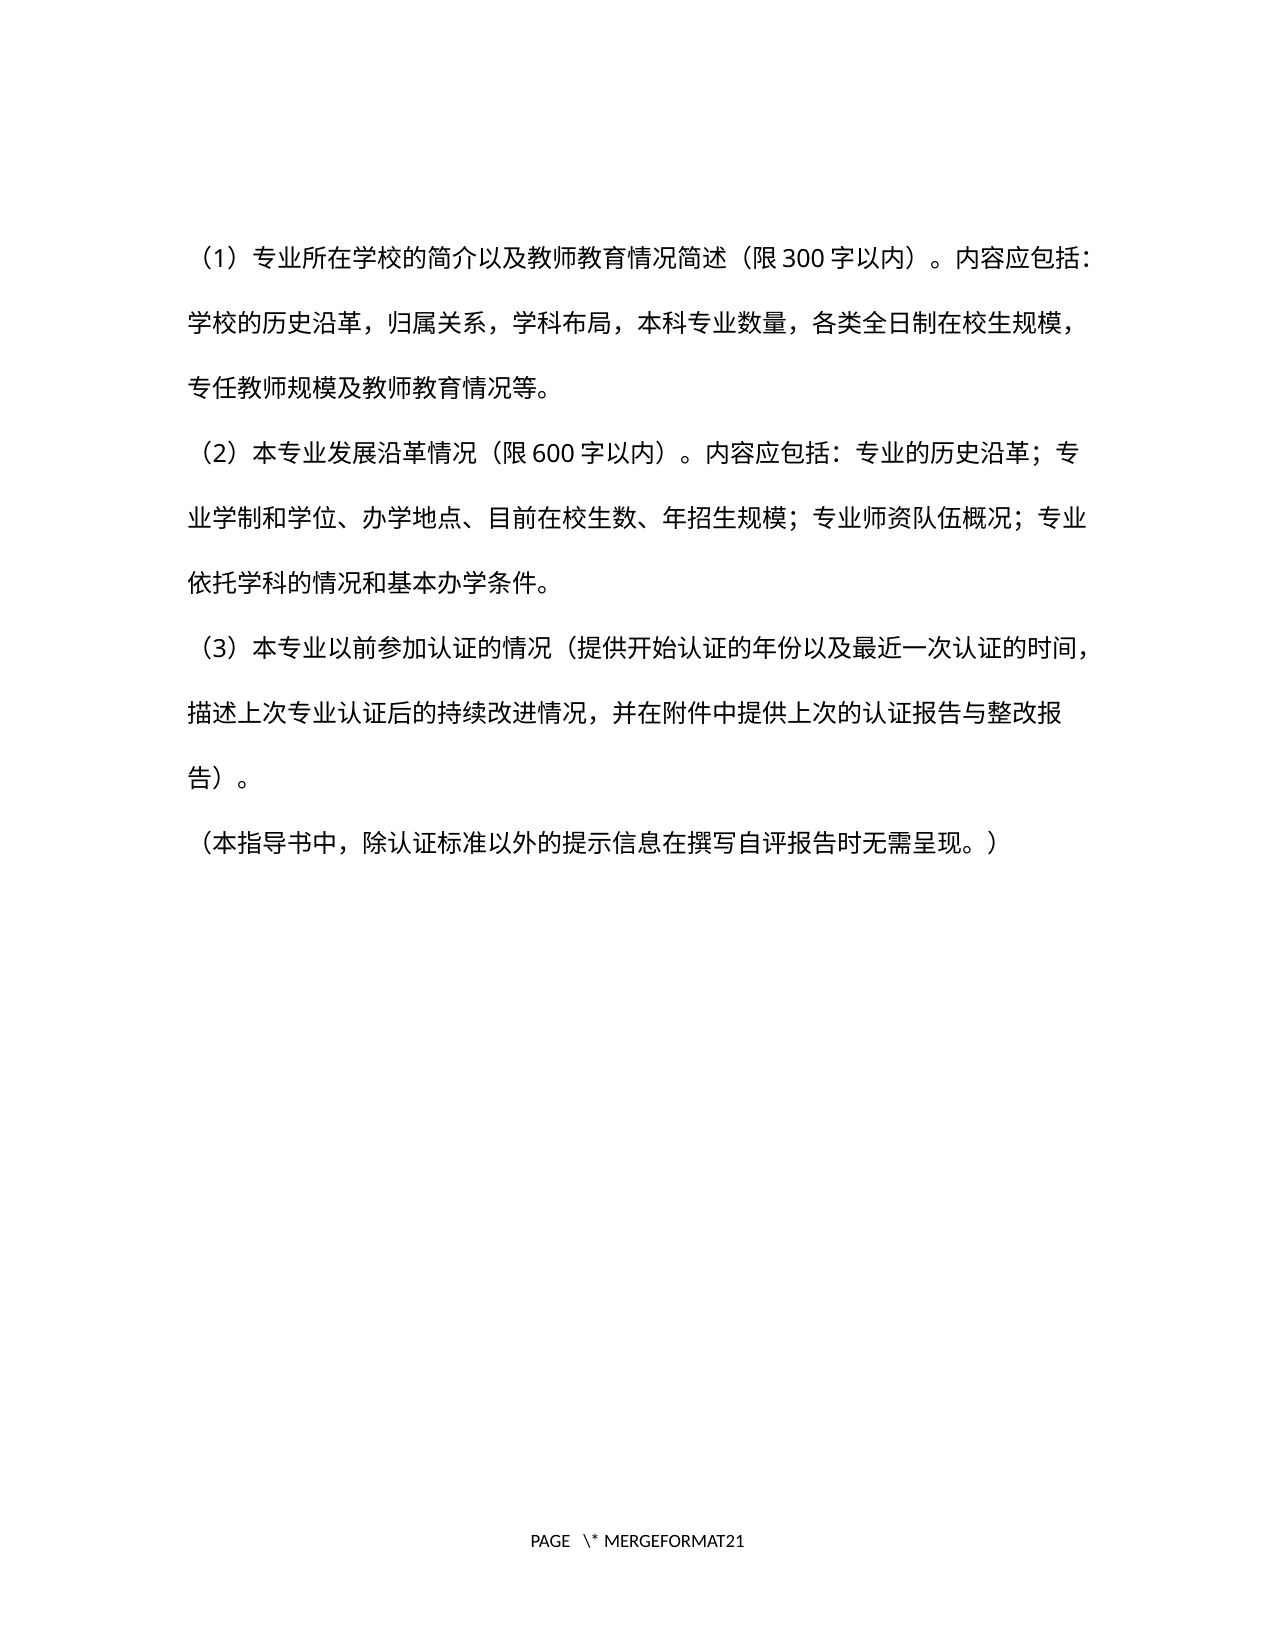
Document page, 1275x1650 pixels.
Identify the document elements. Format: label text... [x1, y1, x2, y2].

text （2）本专业发展沿革情况（限600字以内）。内容应包括：专业的历史沿革；专业学制和学位、办学地点、目前在校生数、年招生规模；专业师资队伍概况；专业依托学科的情况和基本办学条件。 [187, 419, 1087, 614]
text （3）本专业以前参加认证的情况（提供开始认证的年份以及最近一次认证的时间，描述上次专业认证后的持续改进情况，并在附件中提供上次的认证报告与整改报告）。 [187, 614, 1087, 809]
text （本指导书中，除认证标准以外的提示信息在撰写自评报告时无需呈现。） [187, 809, 1087, 874]
text （1）专业所在学校的简介以及教师教育情况简述（限300字以内）。内容应包括：学校的历史沿革，归属关系，学科布局，本科专业数量，各类全日制在校生规模，专任教师规模及教师教育情况等。 [187, 224, 1087, 419]
